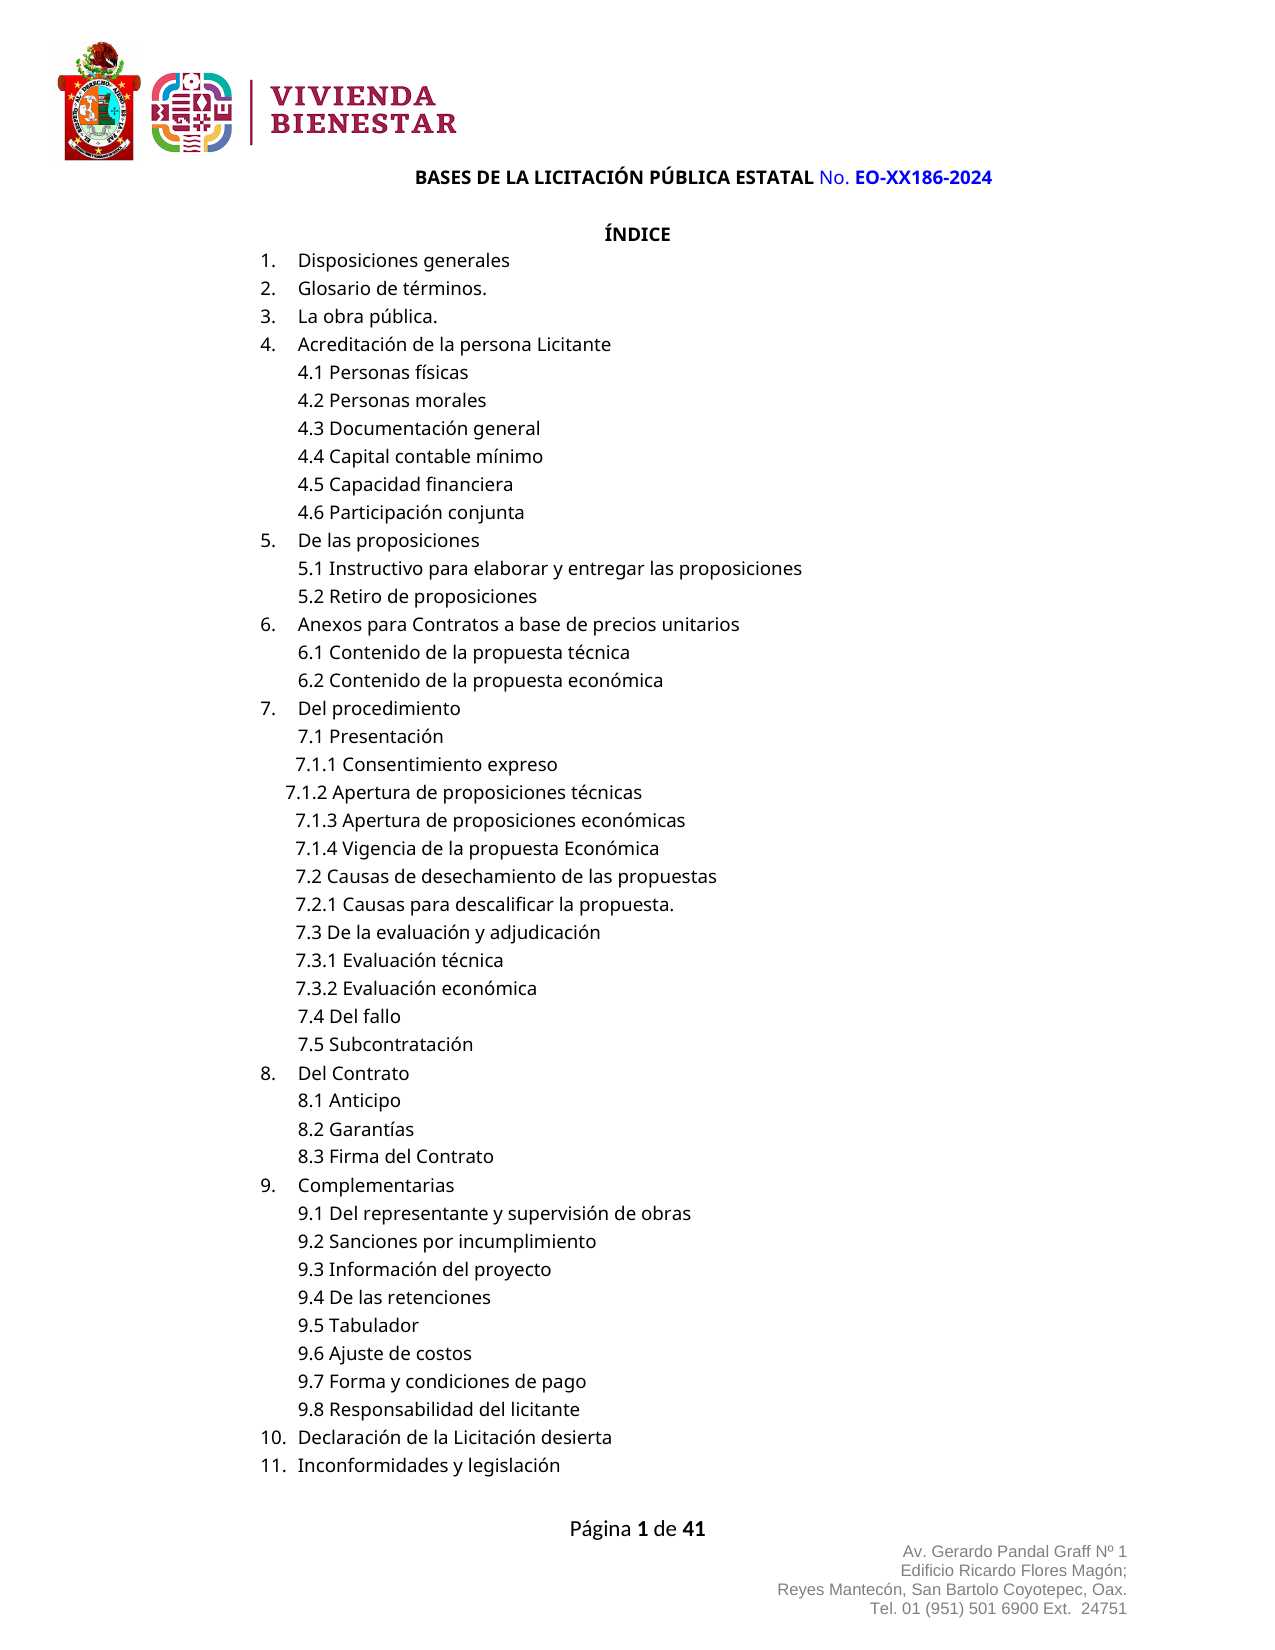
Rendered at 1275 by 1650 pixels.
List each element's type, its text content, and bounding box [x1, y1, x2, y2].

text 7.1.4 Vigencia de la propuesta Económica [251, 836, 1127, 861]
picture [55, 41, 143, 163]
list Anexos para Contratos a base de precios unitarios [260, 611, 1127, 637]
text 7.2.1 Causas para descalificar la propuesta. [295, 892, 1238, 917]
text 5.2 Retiro de proposiciones [298, 583, 1127, 609]
list Complementarias [260, 1172, 1127, 1197]
list Glosario de términos. [260, 275, 1127, 301]
text 7.3.2 Evaluación económica [295, 976, 1238, 1001]
text 9.5 Tabulador [298, 1312, 1127, 1337]
list Del Contrato [260, 1060, 1127, 1085]
text 4.1 Personas físicas [298, 359, 1127, 385]
text 9.7 Forma y condiciones de pago [298, 1368, 1127, 1393]
list Acreditación de la persona Licitante [260, 331, 1127, 357]
text 9.8 Responsabilidad del licitante [298, 1396, 1127, 1422]
text 4.5 Capacidad financiera [298, 471, 1127, 497]
list De las proposiciones [260, 527, 1127, 553]
text 7.3.1 Evaluación técnica [295, 948, 1238, 973]
list Del procedimiento [260, 696, 1127, 721]
text 8.3 Firma del Contrato [298, 1144, 1127, 1169]
list La obra pública. [260, 303, 1127, 329]
text ÍNDICE [148, 221, 1127, 247]
text 9.2 Sanciones por incumplimiento [298, 1228, 1127, 1253]
text 7.1.2 Apertura de proposiciones técnicas [251, 779, 1127, 805]
text 7.3 De la evaluación y adjudicación [295, 920, 1238, 945]
text 4.6 Participación conjunta [298, 499, 1127, 525]
text 9.6 Ajuste de costos [298, 1340, 1127, 1366]
list Disposiciones generales [260, 247, 1127, 273]
text 8.1 Anticipo [298, 1088, 1127, 1113]
text 4.3 Documentación general [298, 415, 1127, 441]
list Declaración de la Licitación desierta [260, 1424, 1127, 1449]
text 7.5 Subcontratación [298, 1032, 1127, 1057]
picture [147, 64, 473, 161]
text 4.2 Personas morales [298, 387, 1127, 413]
text 7.4 Del fallo [298, 1004, 1127, 1029]
list Inconformidades y legislación [260, 1452, 1127, 1478]
text 9.1 Del representante y supervisión de obras [298, 1200, 1127, 1225]
text 8.2 Garantías [298, 1116, 1127, 1141]
text 7.1 Presentación [298, 723, 1127, 749]
text 9.4 De las retenciones [298, 1284, 1127, 1309]
text 7.2 Causas de desechamiento de las propuestas [295, 864, 1127, 889]
text 7.1.1 Consentimiento expreso [251, 752, 1127, 777]
text 6.2 Contenido de la propuesta económica [298, 667, 1127, 693]
text 9.3 Información del proyecto [298, 1256, 1127, 1281]
text 5.1 Instructivo para elaborar y entregar las proposiciones [298, 555, 1127, 581]
text 7.1.3 Apertura de proposiciones económicas [251, 808, 1127, 833]
text 4.4 Capital contable mínimo [298, 443, 1127, 469]
text 6.1 Contenido de la propuesta técnica [298, 639, 1127, 665]
